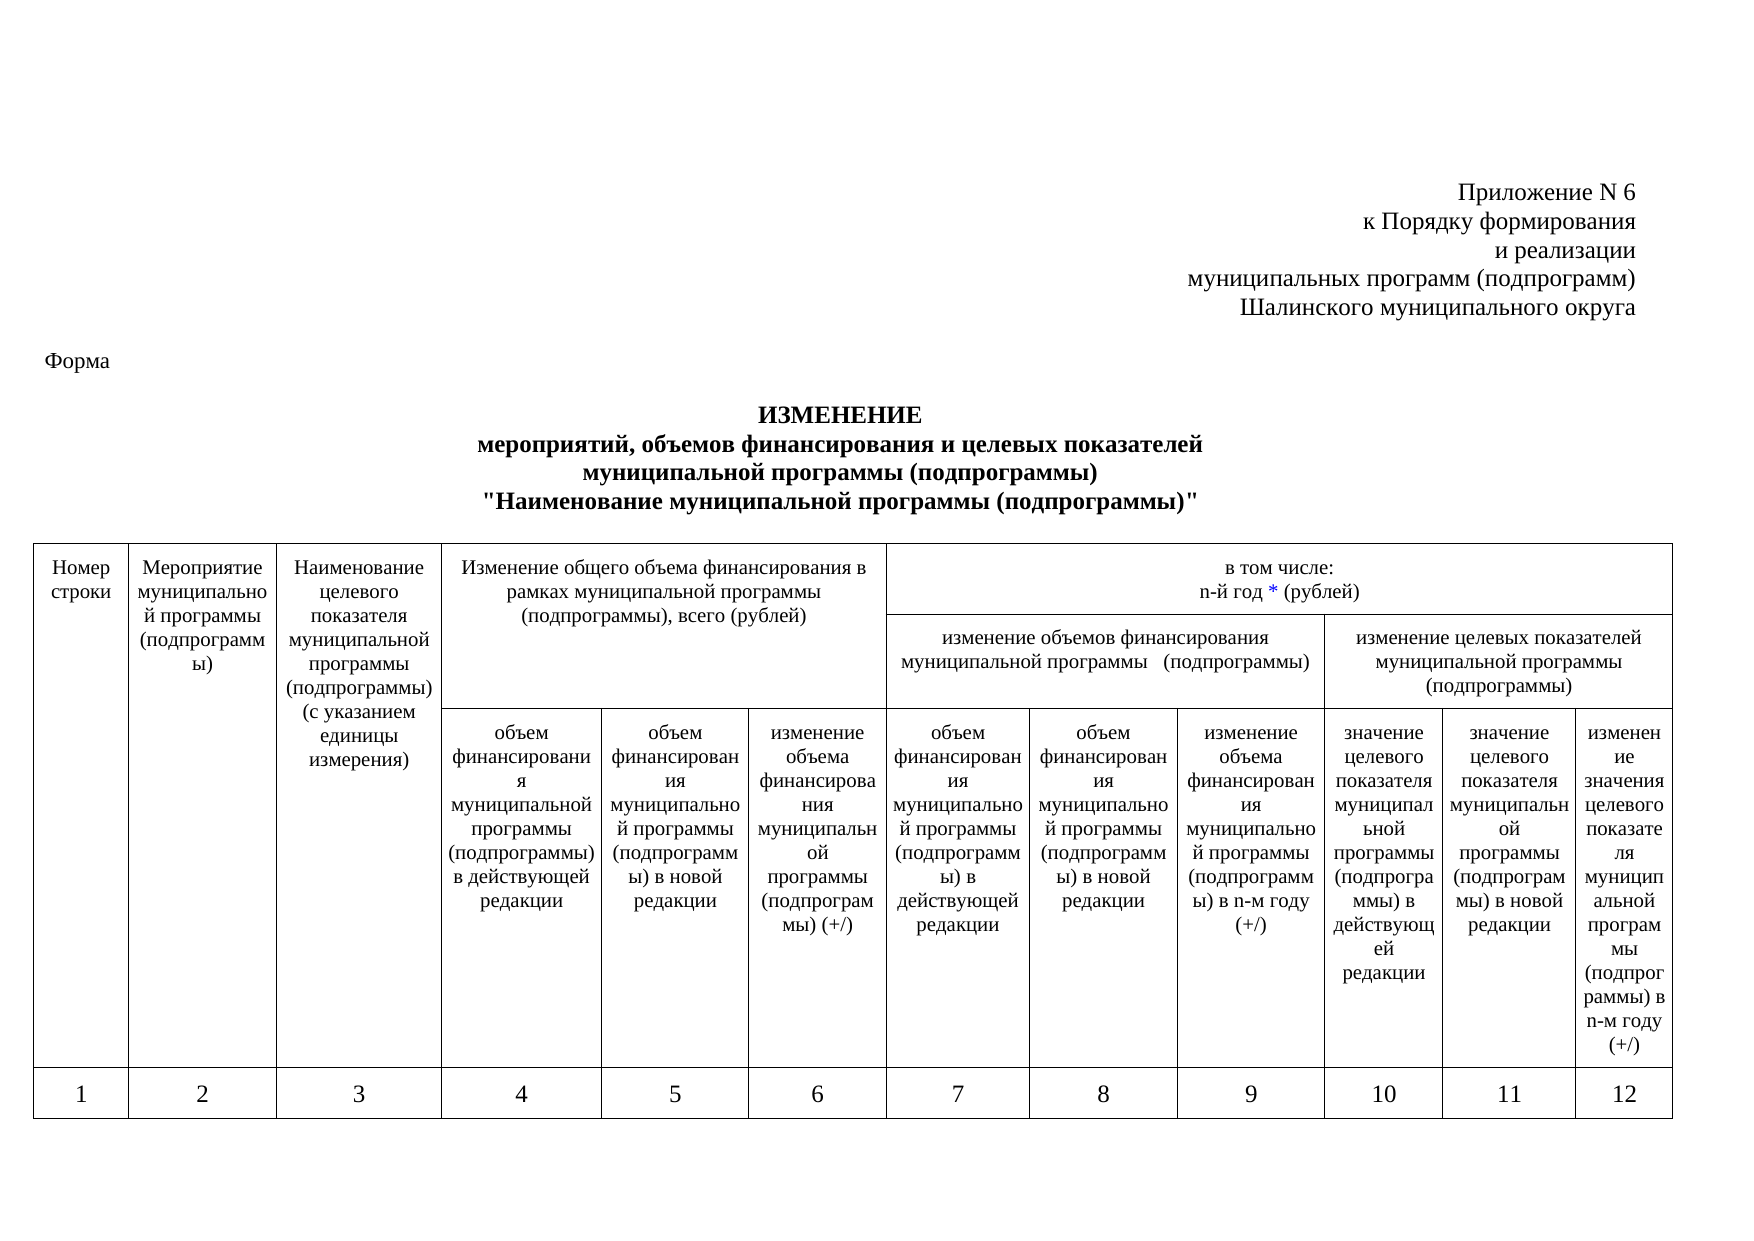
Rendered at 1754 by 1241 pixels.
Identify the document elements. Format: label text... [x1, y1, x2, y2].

table_cell 8 [1030, 1068, 1177, 1118]
text муниципальных программ (подпрограмм) [44, 263, 1636, 292]
table_cell 5 [602, 1068, 748, 1118]
table_cell 6 [749, 1068, 886, 1118]
table_cell объем финансирования муниципальной программы (подпрограммы) в действующей редакции [887, 709, 1029, 1067]
table_header Номер строки [34, 544, 128, 1067]
table_cell 3 [277, 1068, 441, 1118]
table_cell изменение целевых показателей муниципальной программы (подпрограммы) [1325, 615, 1672, 708]
text Приложение N 6 [44, 177, 1636, 206]
text Шалинского муниципального округа [44, 292, 1636, 321]
table_header Мероприятие муниципальной программы (подпрограммы) [129, 544, 276, 1067]
table_cell 4 [442, 1068, 601, 1118]
table_cell изменение объемов финансирования муниципальной программы (подпрограммы) [887, 615, 1324, 708]
table_cell изменение значения целевого показателя муниципальной программы (подпрограммы) в n-м году (+/) [1576, 709, 1672, 1067]
table_cell объем финансирования муниципальной программы (подпрограммы) в новой редакции [602, 709, 748, 1067]
table_cell 7 [887, 1068, 1029, 1118]
table_cell 11 [1443, 1068, 1575, 1118]
table_cell 2 [129, 1068, 276, 1118]
table_header Наименование целевого показателя муниципальной программы (подпрограммы) (с указанием единицы измерения) [277, 544, 441, 1067]
table_cell 10 [1325, 1068, 1442, 1118]
table_header Изменение общего объема финансирования в рамках муниципальной программы (подпрограммы), всего (рублей) [442, 544, 886, 708]
text "Наименование муниципальной программы (подпрограммы)" [44, 486, 1636, 515]
table_cell объем финансирования муниципальной программы (подпрограммы) в действующей редакции [442, 709, 601, 1067]
text Форма [44, 347, 1636, 374]
text муниципальной программы (подпрограммы) [44, 457, 1636, 486]
table_header в том числе: n-й год * (рублей) [887, 544, 1672, 613]
text и реализации [44, 235, 1636, 263]
table_cell 9 [1178, 1068, 1324, 1118]
table_cell значение целевого показателя муниципальной программы (подпрограммы) в действующей редакции [1325, 709, 1442, 1067]
table_cell значение целевого показателя муниципальной программы (подпрограммы) в новой редакции [1443, 709, 1575, 1067]
text мероприятий, объемов финансирования и целевых показателей [44, 429, 1636, 457]
table_cell изменение объема финансирования муниципальной программы (подпрограммы) (+/) [749, 709, 886, 1067]
table_cell изменение объема финансирования муниципальной программы (подпрограммы) в n-м году (+/) [1178, 709, 1324, 1067]
text ИЗМЕНЕНИЕ [44, 400, 1636, 429]
text к Порядку формирования [44, 206, 1636, 235]
table_cell 12 [1576, 1068, 1672, 1118]
table_cell 1 [34, 1068, 128, 1118]
table_cell объем финансирования муниципальной программы (подпрограммы) в новой редакции [1030, 709, 1177, 1067]
